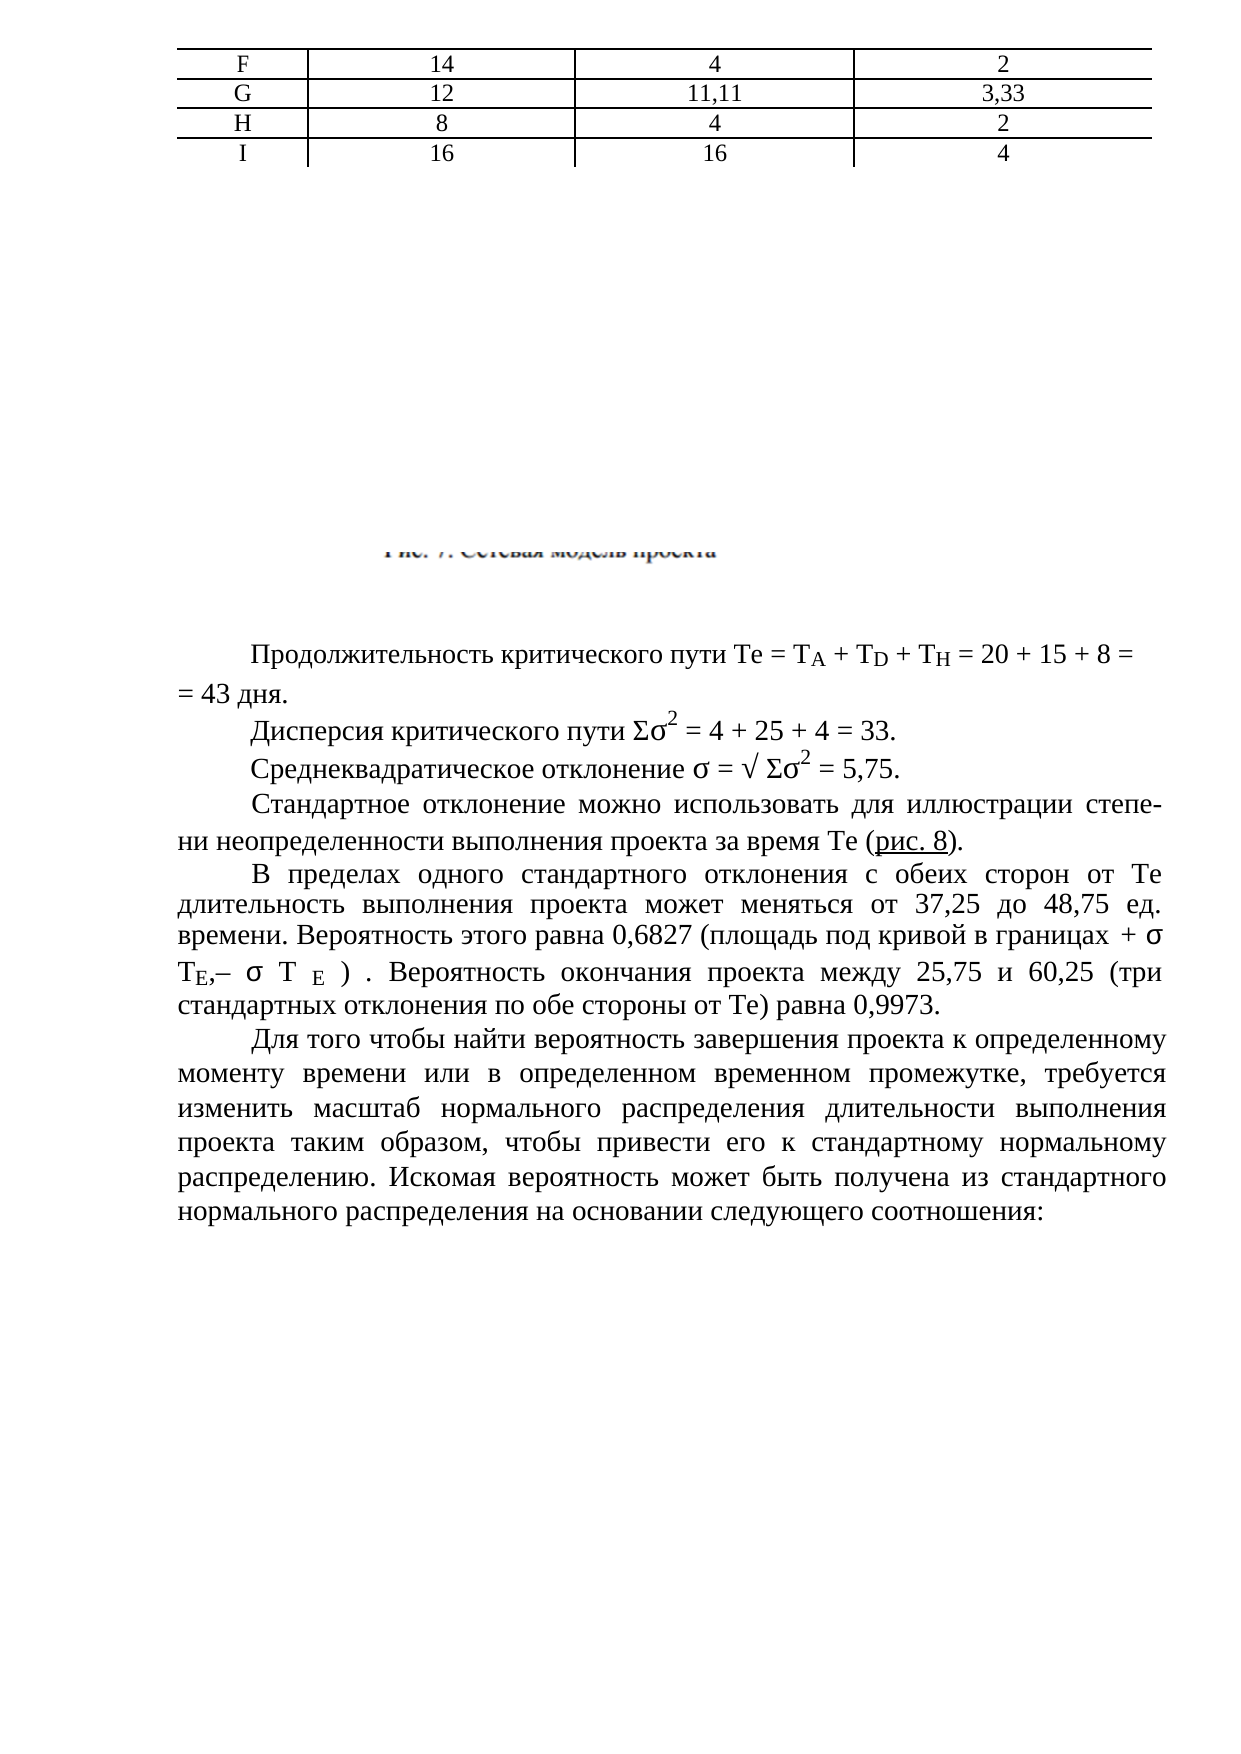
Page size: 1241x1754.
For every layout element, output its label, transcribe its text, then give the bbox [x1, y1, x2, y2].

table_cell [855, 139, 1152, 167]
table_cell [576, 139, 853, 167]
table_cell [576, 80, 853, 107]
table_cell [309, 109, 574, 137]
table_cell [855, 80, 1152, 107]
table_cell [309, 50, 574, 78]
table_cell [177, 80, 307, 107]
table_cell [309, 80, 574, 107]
text Продолжительность критического пути Те = TA + TD + TH = 20 + 15 + 8 = [250, 629, 1167, 671]
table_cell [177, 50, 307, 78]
picture [177, 552, 887, 584]
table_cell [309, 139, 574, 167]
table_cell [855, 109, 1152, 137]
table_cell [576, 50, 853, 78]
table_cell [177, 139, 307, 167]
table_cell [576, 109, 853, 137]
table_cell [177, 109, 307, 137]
text В пределах одного стандартного отклонения с обеих сторон от Те длительность выполнения проекта может меняться от 37,25 до 48,75 ед. времени. Вероятность этого равна 0,6827 (площадь под кривой в границах + σ ТЕ,– σ Т Е ) . Вероятность окончания проекта между 25,75 и 60,25 (три стандартных отклонения по обе стороны от Те) равна 0,9973. [177, 859, 1163, 1021]
text = 43 дня. [177, 676, 1167, 710]
text Дисперсия критического пути Σσ2 = 4 + 25 + 4 = 33. [250, 710, 1167, 747]
text Стандартное отклонение можно использовать для иллюстрации степе-ни неопределенности выполнения проекта за время Те (рис. 8). [177, 787, 1163, 856]
text Для того чтобы найти вероятность завершения проекта к определенному моменту времени или в определенном временном промежутке, требуется изменить масштаб нормального распределения длительности выполнения проекта таким образом, чтобы привести его к стандартному нормальному распределению. Искомая вероятность может быть получена из стандартного нормального распределения на основании следующего соотношения: [177, 1021, 1167, 1227]
text Среднеквадратическое отклонение σ = √ Σσ2 = 5,75. [250, 747, 1167, 787]
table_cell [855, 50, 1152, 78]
